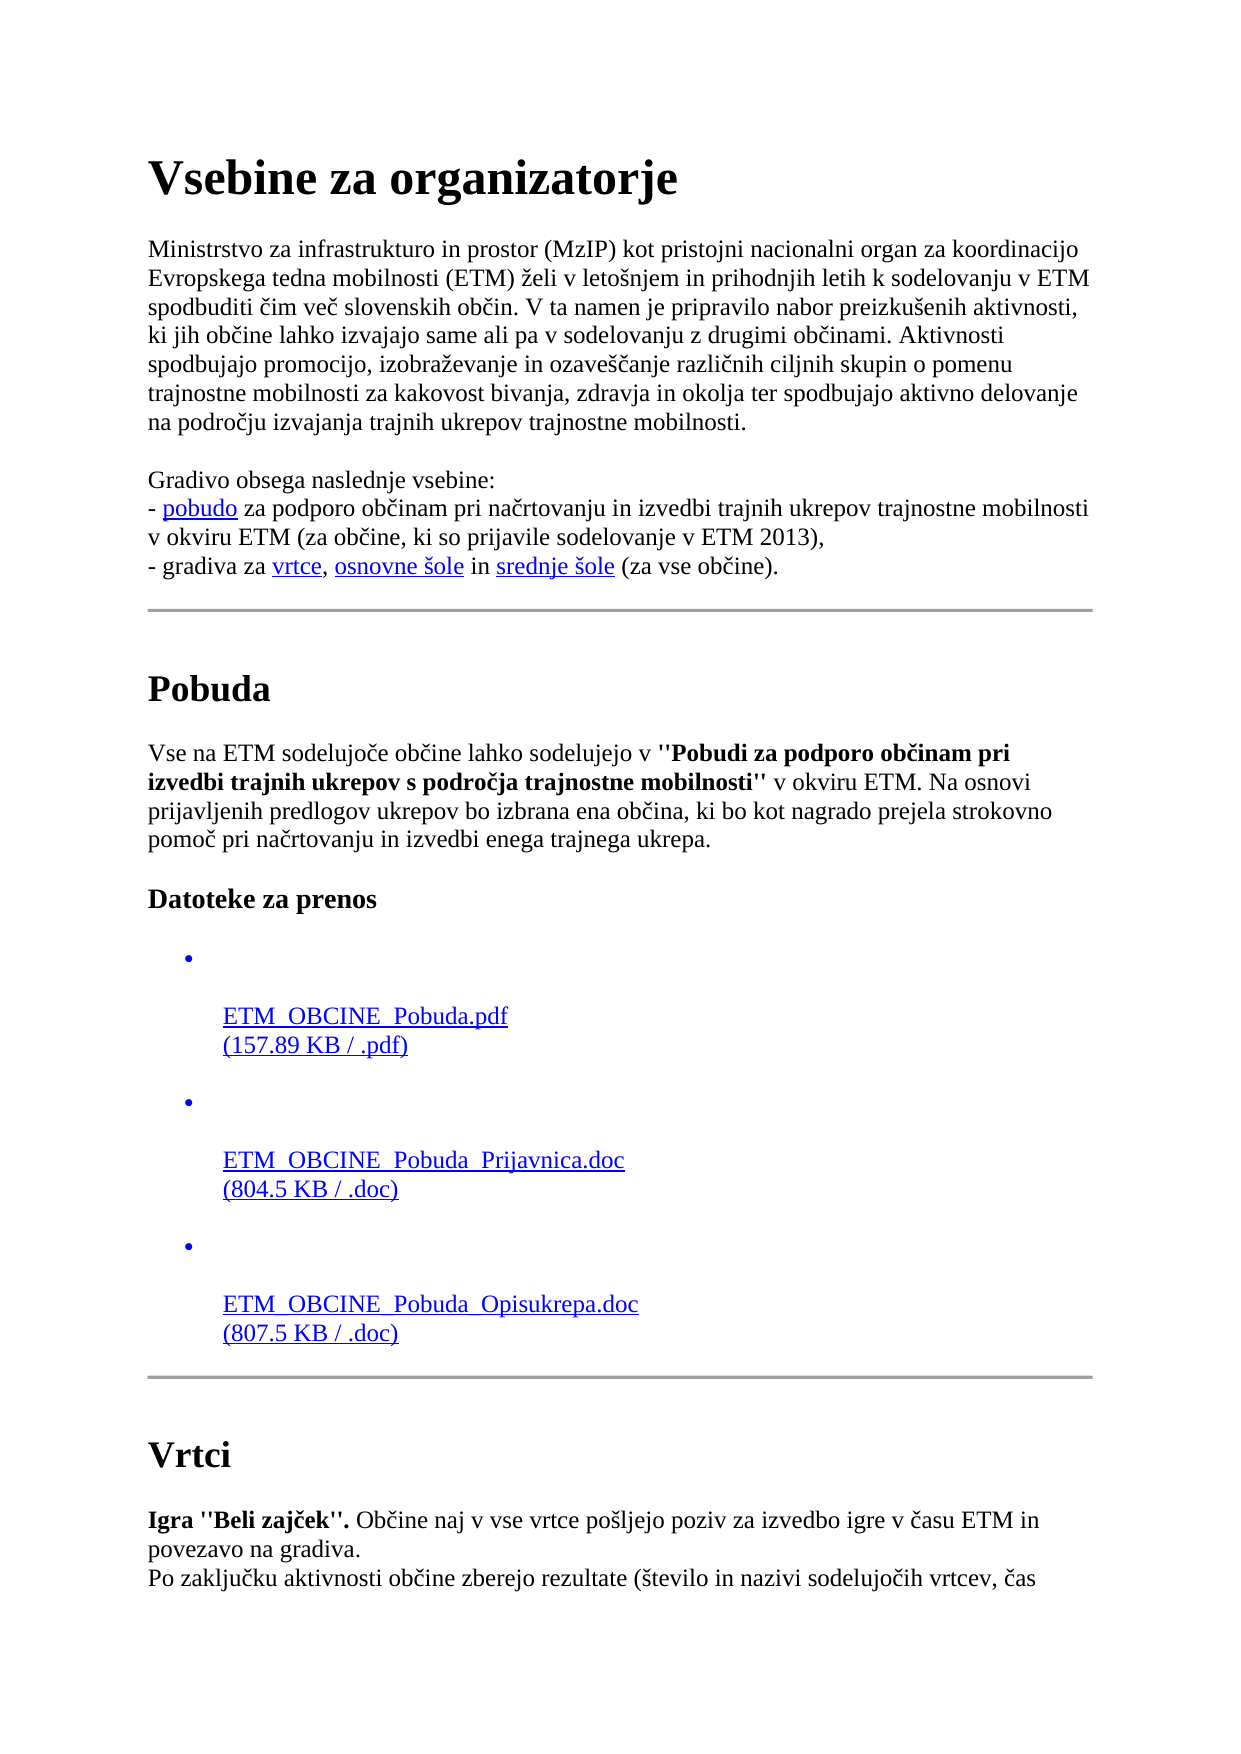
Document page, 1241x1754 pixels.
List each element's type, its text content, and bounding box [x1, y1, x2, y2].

text ETM_OBCINE_Pobuda_Opisukrepa.doc (807.5 KB / .doc) [223, 1289, 1093, 1346]
text Vsebine za organizatorje [148, 148, 1093, 205]
text Ministrstvo za infrastrukturo in prostor (MzIP) kot pristojni nacionalni organ za koordinacijo Evropskega tedna mobilnosti (ETM) želi v letošnjem in prihodnjih letih k sodelovanju v ETM spodbuditi čim več slovenskih občin. V ta namen je pripravilo nabor preizkušenih aktivnosti, ki jih občine lahko izvajajo same ali pa v sodelovanju z drugimi občinami. Aktivnosti spodbujajo promocijo, izobraževanje in ozaveščanje različnih ciljnih skupin o pomenu trajnostne mobilnosti za kakovost bivanja, zdravja in okolja ter spodbujajo aktivno delovanje na področju izvajanja trajnih ukrepov trajnostne mobilnosti. [148, 234, 1093, 436]
text Vrtci [148, 1433, 1093, 1476]
text ETM_OBCINE_Pobuda_Prijavnica.doc (804.5 KB / .doc) [223, 1145, 1093, 1203]
text Vse na ETM sodelujoče občine lahko sodelujejo v ''Pobudi za podporo občinam pri izvedbi trajnih ukrepov s področja trajnostne mobilnosti'' v okviru ETM. Na osnovi prijavljenih predlogov ukrepov bo izbrana ena občina, ki bo kot nagrado prejela strokovno pomoč pri načrtovanju in izvedbi enega trajnega ukrepa. [148, 738, 1093, 853]
text Datoteke za prenos [148, 882, 1093, 915]
text Gradivo obsega naslednje vsebine: - pobudo za podporo občinam pri načrtovanju in izvedbi trajnih ukrepov trajnostne mobilnosti v okviru ETM (za občine, ki so prijavile sodelovanje v ETM 2013), - gradiva za vrtce, osnovne šole in srednje šole (za vse občine). [148, 465, 1093, 580]
text Pobuda [148, 666, 1093, 709]
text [148, 1505, 1093, 1591]
text ETM_OBCINE_Pobuda.pdf (157.89 KB / .pdf) [223, 1001, 1093, 1059]
